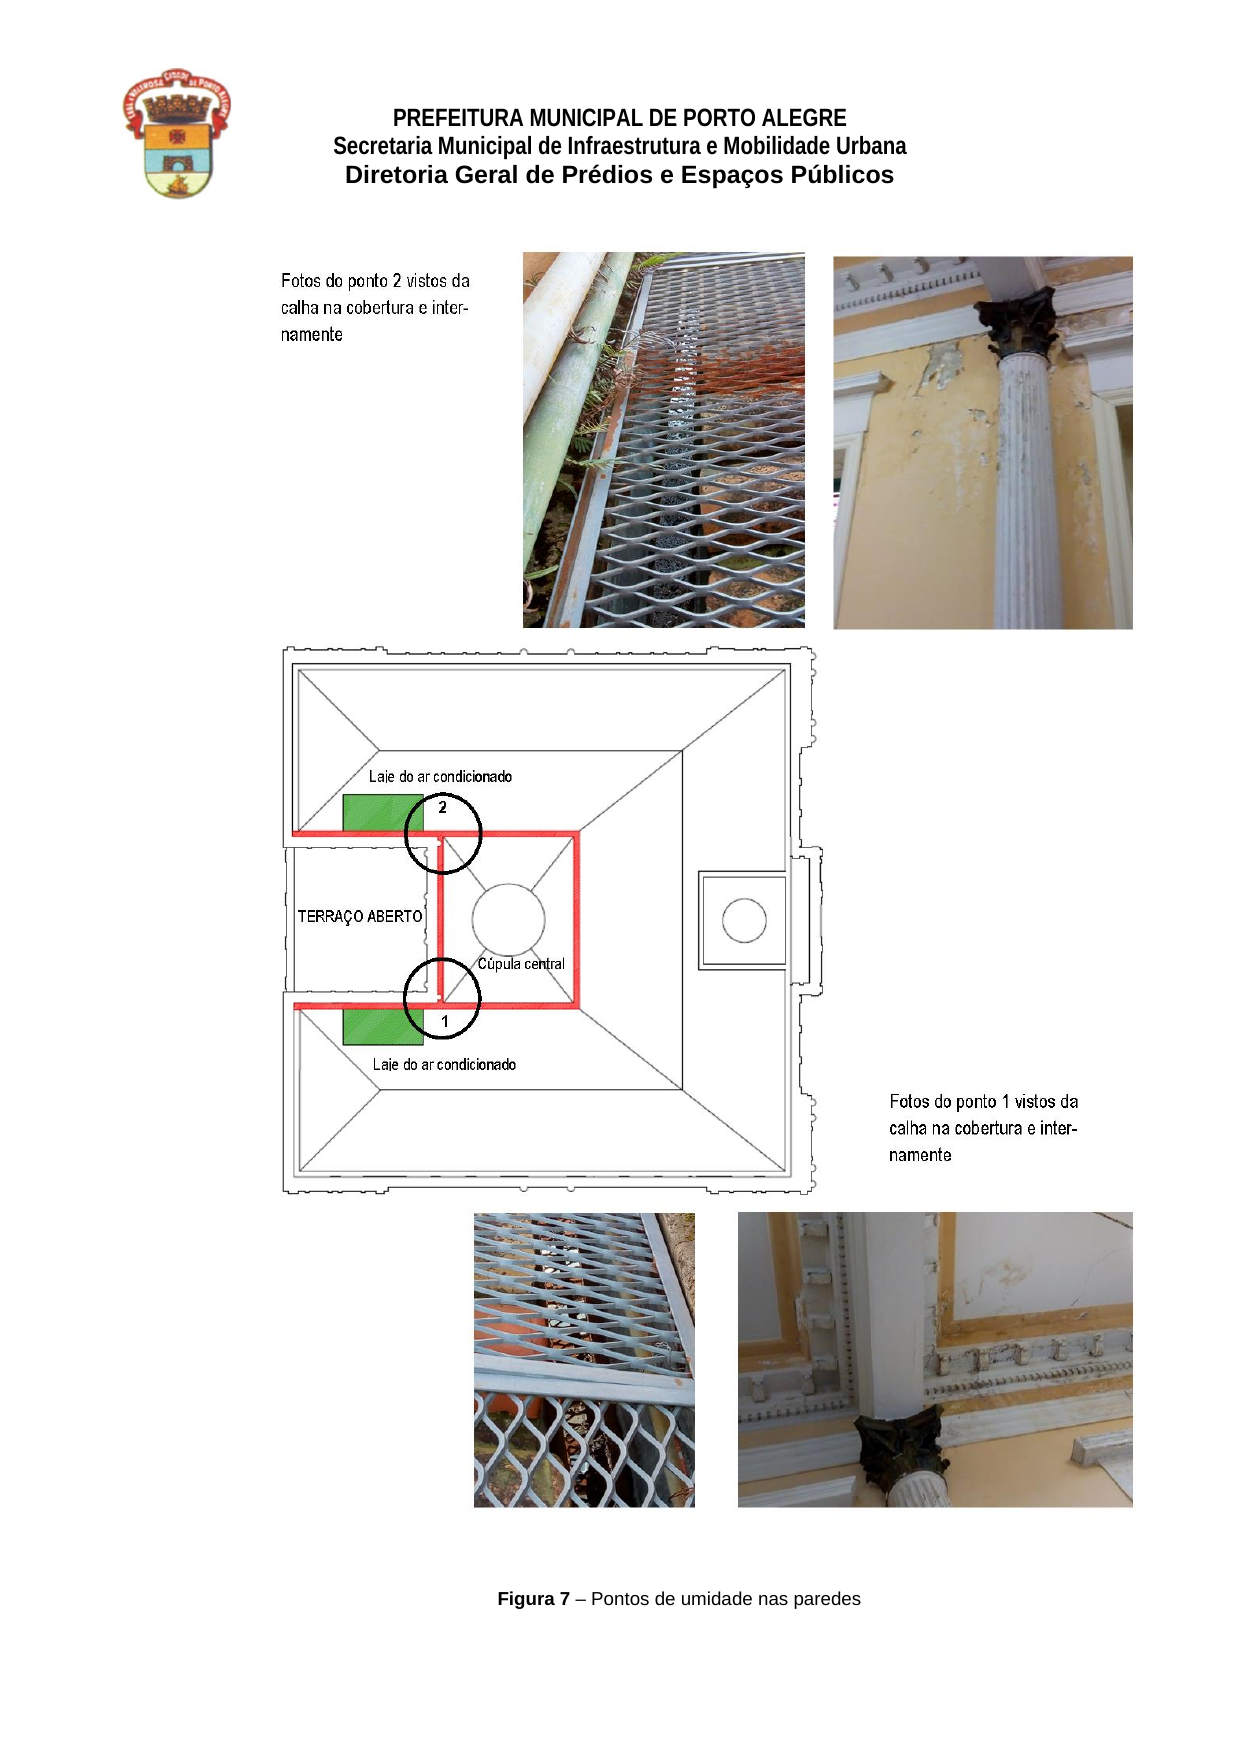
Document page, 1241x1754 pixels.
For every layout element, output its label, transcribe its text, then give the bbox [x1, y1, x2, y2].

text Figura 7 – Pontos de umidade nas paredes [118, 1588, 1122, 1610]
picture [121, 68, 232, 200]
picture [236, 217, 1160, 1563]
